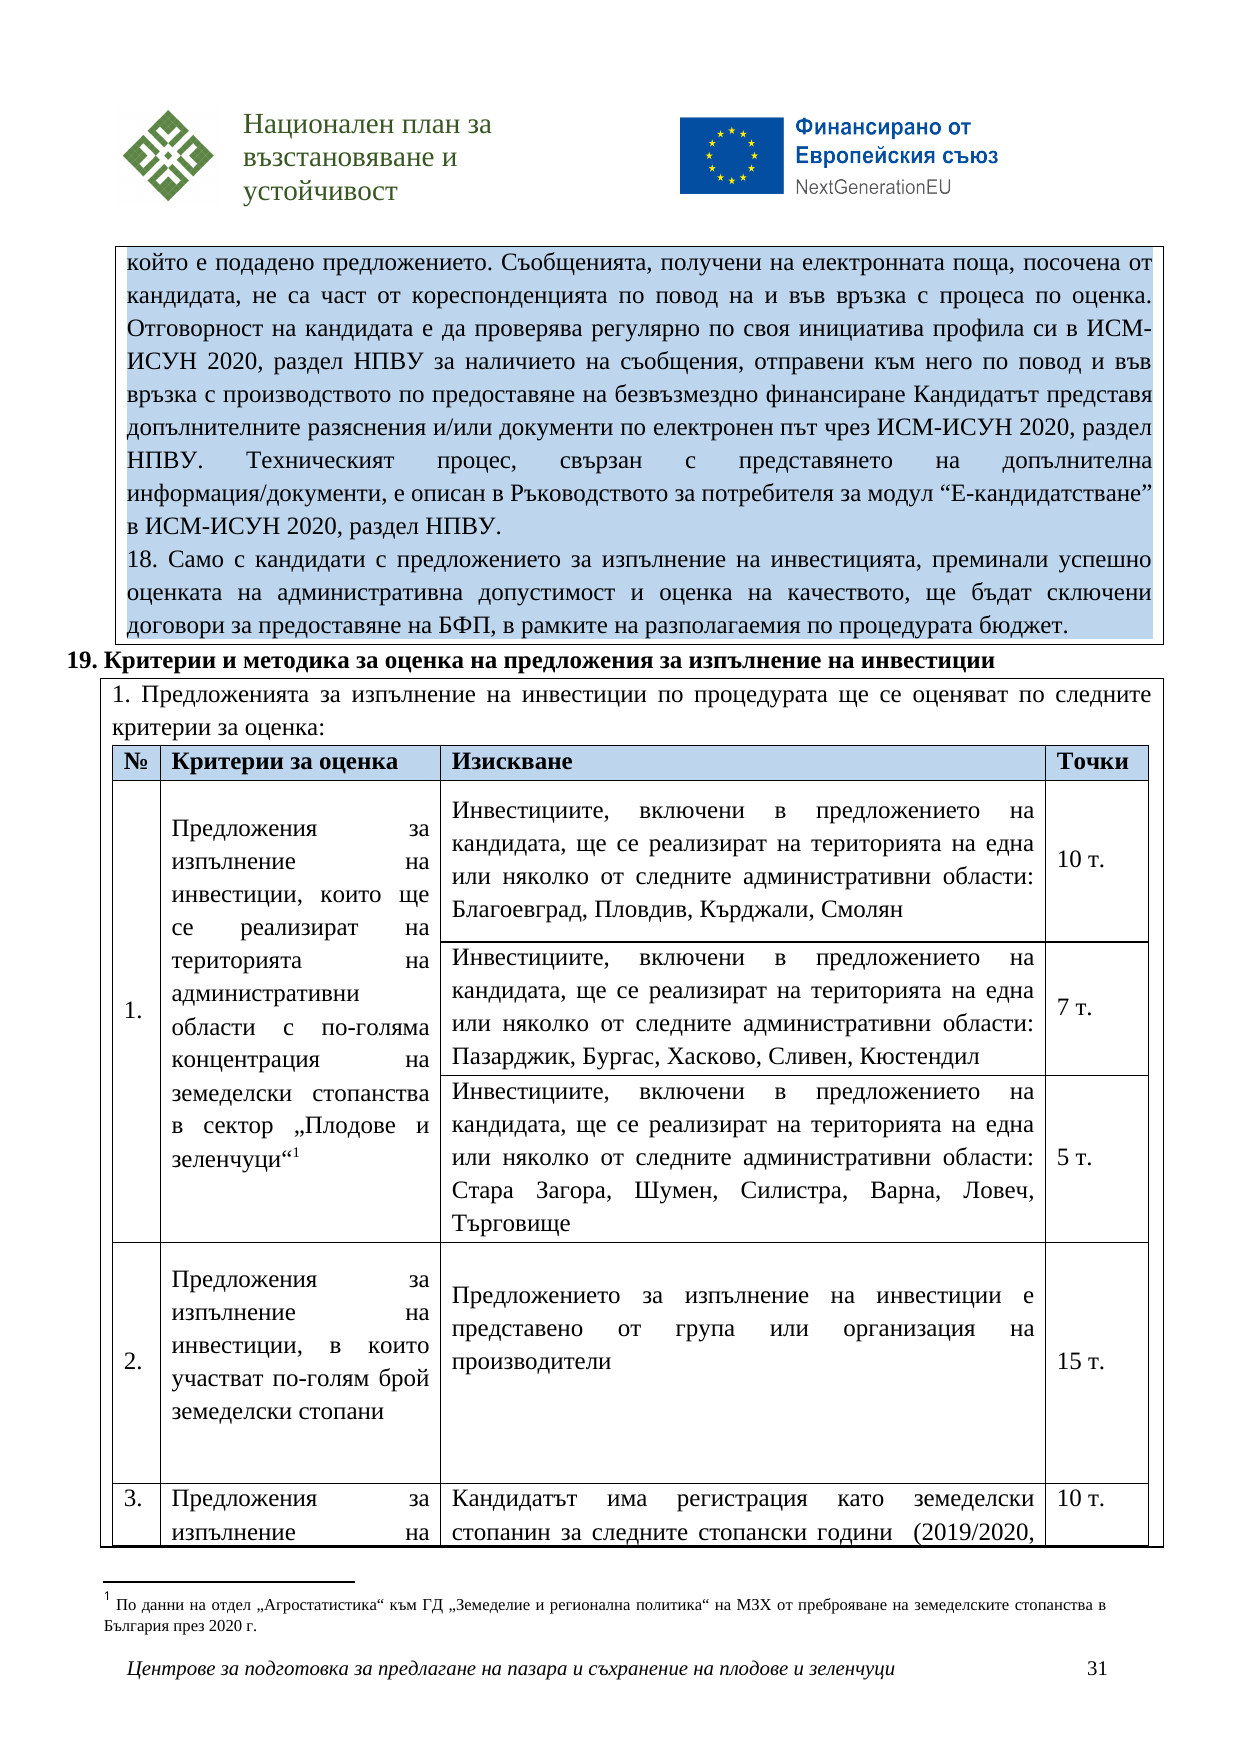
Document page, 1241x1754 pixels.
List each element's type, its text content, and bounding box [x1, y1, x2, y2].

list Критерии и методика за оценка на предложения за изпълнение на инвестиции [66, 645, 1108, 674]
picture [114, 105, 222, 206]
picture [672, 105, 1028, 204]
